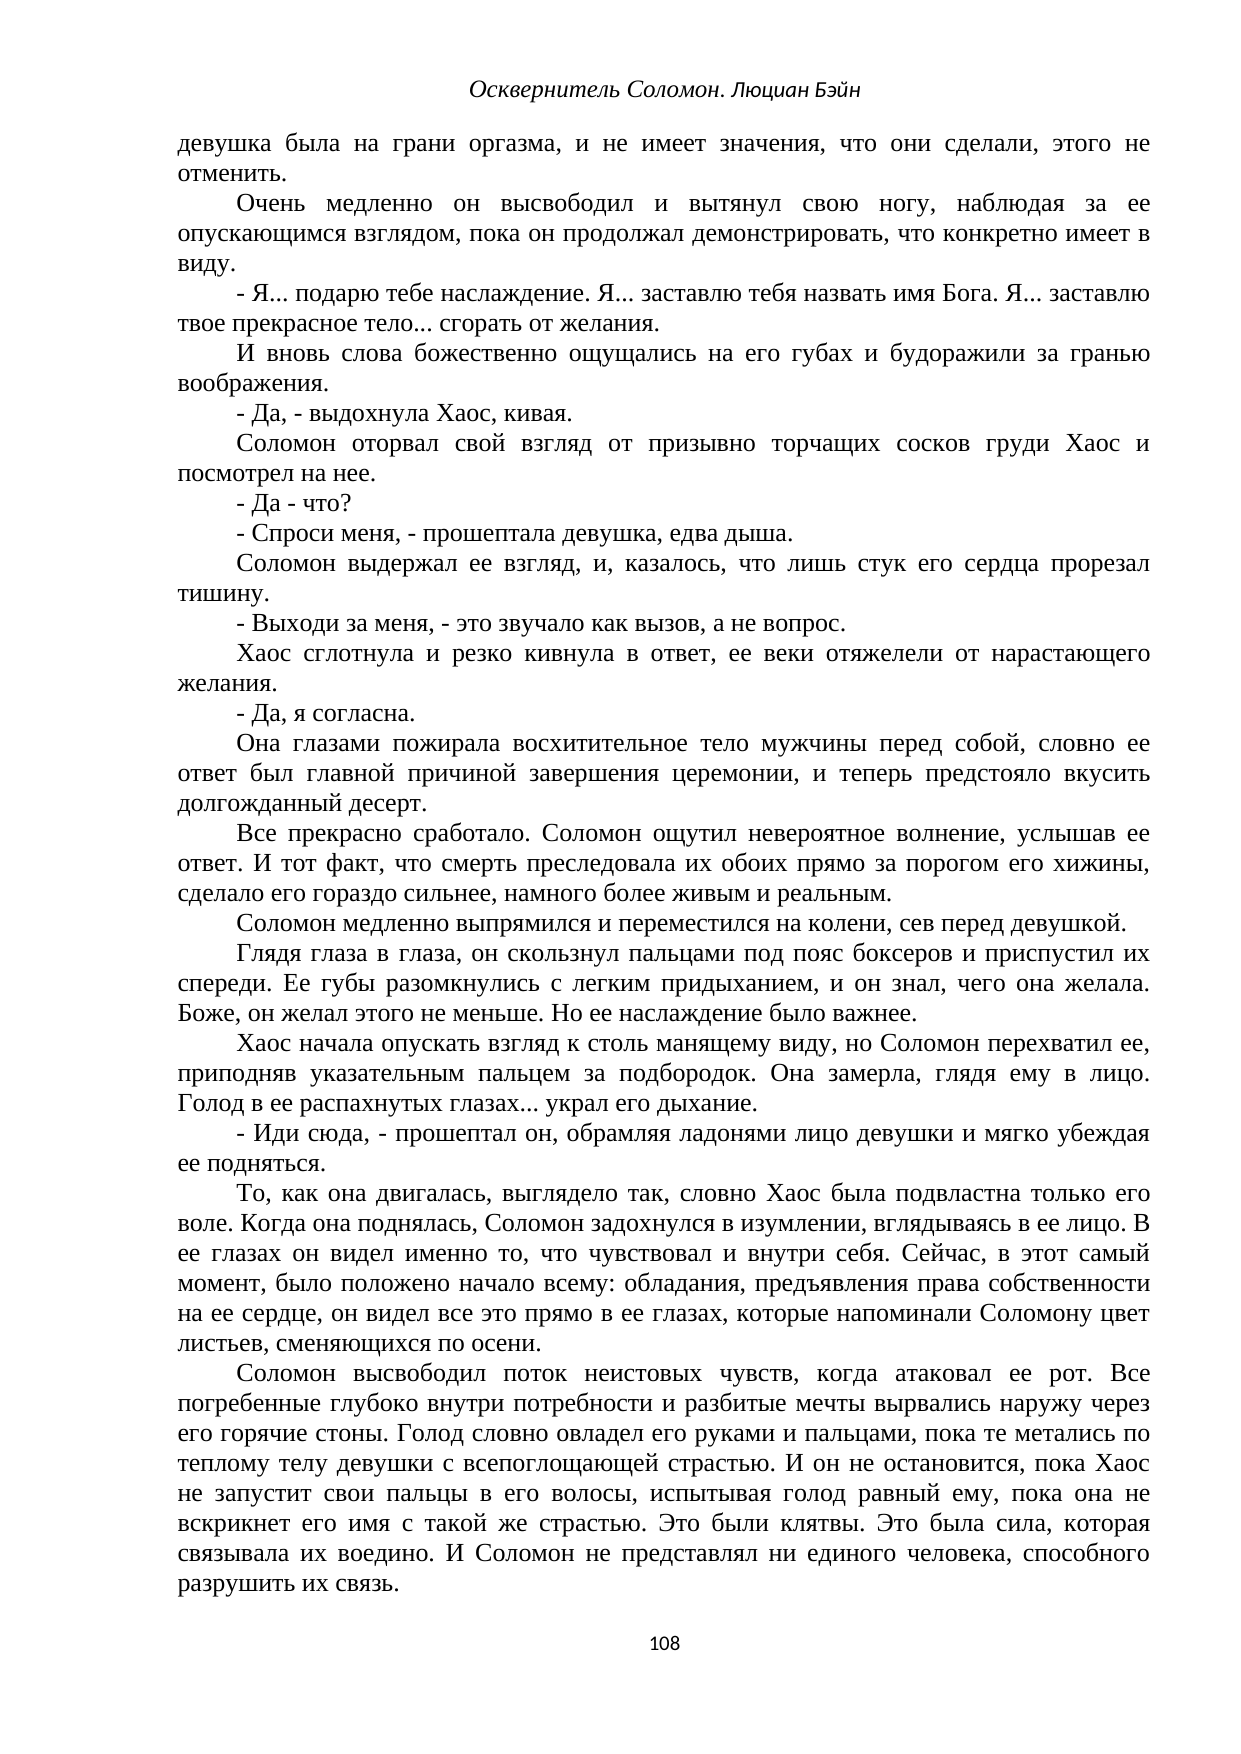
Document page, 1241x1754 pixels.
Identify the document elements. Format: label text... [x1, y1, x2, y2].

text Она глазами пожирала восхитительное тело мужчины перед собой, словно ее ответ был главной причиной завершения церемонии, и теперь предстояло вкусить долгожданный десерт. [177, 727, 1152, 817]
text Очень медленно он высвободил и вытянул свою ногу, наблюдая за ее опускающимся взглядом, пока он продолжал демонстрировать, что конкретно имеет в виду. [177, 187, 1152, 277]
text Соломон высвободил поток неистовых чувств, когда атаковал ее рот. Все погребенные глубоко внутри потребности и разбитые мечты вырвались наружу через его горячие стоны. Голод словно овладел его руками и пальцами, пока те метались по теплому телу девушки с всепоглощающей страстью. И он не остановится, пока Хаос не запустит свои пальцы в его волосы, испытывая голод равный ему, пока она не вскрикнет его имя с такой же страстью. Это были клятвы. Это была сила, которая связывала их воедино. И Соломон не представлял ни единого человека, способного разрушить их связь. [177, 1357, 1152, 1597]
text И вновь слова божественно ощущались на его губах и будоражили за гранью воображения. [177, 337, 1152, 397]
text Соломон выдержал ее взгляд, и, казалось, что лишь стук его сердца прорезал тишину. [177, 547, 1152, 607]
text Хаос сглотнула и резко кивнула в ответ, ее веки отяжелели от нарастающего желания. [177, 637, 1152, 697]
text Соломон оторвал свой взгляд от призывно торчащих сосков груди Хаос и посмотрел на нее. [177, 427, 1152, 487]
text - Спроси меня, - прошептала девушка, едва дыша. [177, 517, 1152, 547]
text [177, 127, 1152, 187]
text Хаос начала опускать взгляд к столь манящему виду, но Соломон перехватил ее, приподняв указательным пальцем за подбородок. Она замерла, глядя ему в лицо. Голод в ее распахнутых глазах... украл его дыхание. [177, 1027, 1152, 1117]
text - Я... подарю тебе наслаждение. Я... заставлю тебя назвать имя Бога. Я... заставлю твое прекрасное тело... сгорать от желания. [177, 277, 1152, 337]
text Все прекрасно сработало. Соломон ощутил невероятное волнение, услышав ее ответ. И тот факт, что смерть преследовала их обоих прямо за порогом его хижины, сделало его гораздо сильнее, намного более живым и реальным. [177, 817, 1152, 907]
text Соломон медленно выпрямился и переместился на колени, сев перед девушкой. [177, 907, 1152, 937]
text То, как она двигалась, выглядело так, словно Хаос была подвластна только его воле. Когда она поднялась, Соломон задохнулся в изумлении, вглядываясь в ее лицо. В ее глазах он видел именно то, что чувствовал и внутри себя. Сейчас, в этот самый момент, было положено начало всему: обладания, предъявления права собственности на ее сердце, он видел все это прямо в ее глазах, которые напоминали Соломону цвет листьев, сменяющихся по осени. [177, 1177, 1152, 1357]
text - Выходи за меня, - это звучало как вызов, а не вопрос. [177, 607, 1152, 637]
text - Иди сюда, - прошептал он, обрамляя ладонями лицо девушки и мягко убеждая ее подняться. [177, 1117, 1152, 1177]
text - Да - что? [177, 487, 1152, 517]
text - Да, - выдохнула Хаос, кивая. [177, 397, 1152, 427]
text - Да, я согласна. [177, 697, 1152, 727]
text Глядя глаза в глаза, он скользнул пальцами под пояс боксеров и приспустил их спереди. Ее губы разомкнулись с легким придыханием, и он знал, чего она желала. Боже, он желал этого не меньше. Но ее наслаждение было важнее. [177, 937, 1152, 1027]
